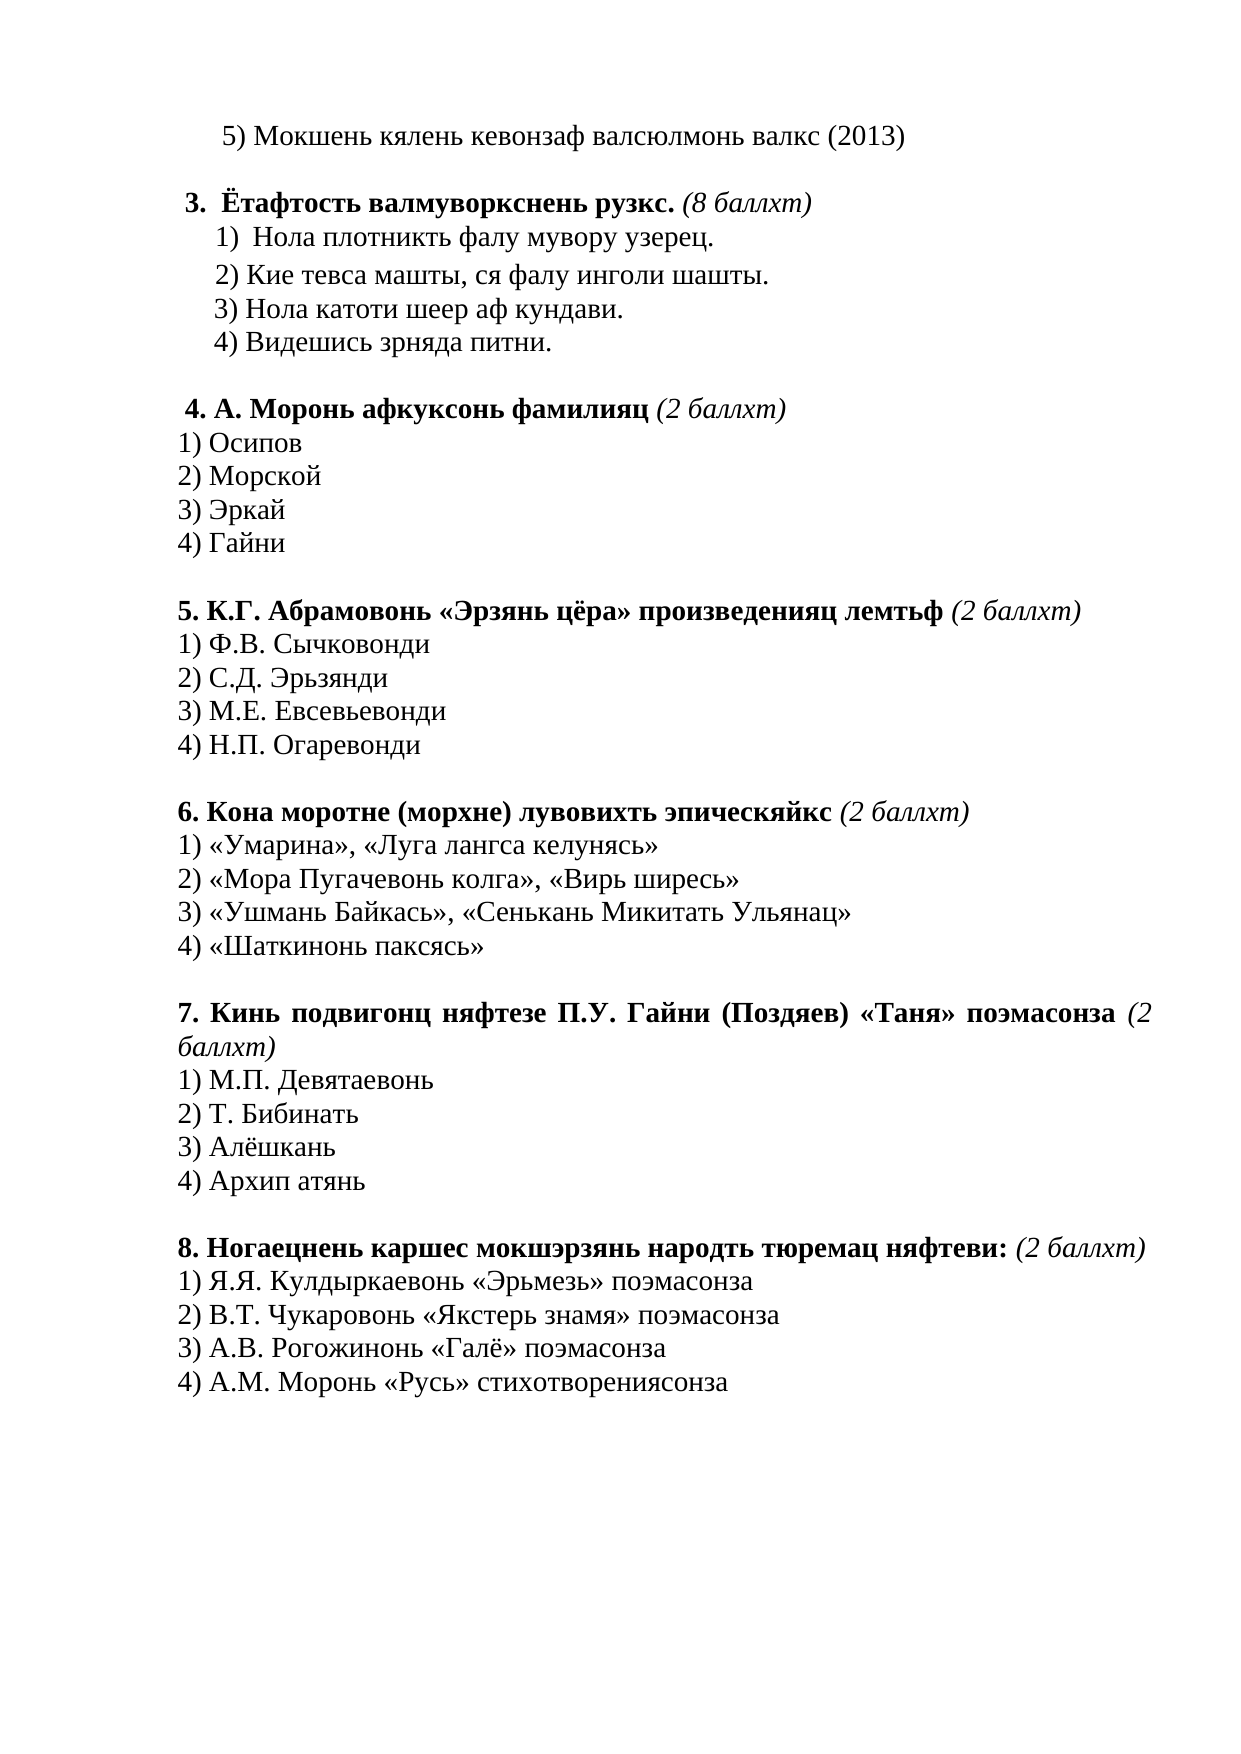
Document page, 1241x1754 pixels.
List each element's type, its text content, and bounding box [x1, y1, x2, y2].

text 4) Архип атянь [177, 1163, 1152, 1196]
text 4. А. Моронь афкуксонь фамилияц (2 баллхт) [177, 391, 1152, 425]
text 3) М.Е. Евсевьевонди [177, 693, 1152, 727]
text 1) Ф.В. Сычковонди [177, 626, 1152, 660]
text 4) Гайни [177, 526, 1152, 559]
text 4) Н.П. Огаревонди [177, 727, 1152, 760]
list Нола плотникть фалу мувору узерец. [215, 219, 1152, 252]
text 8. Ногаецнень каршес мокшэрзянь народть тюремац няфтеви: (2 баллхт) [177, 1230, 1152, 1263]
text 1) «Умарина», «Луга лангса келунясь» [177, 827, 1152, 861]
text 3) Нола катоти шеер аф кундави. [177, 291, 1152, 324]
text 2) «Мора Пугачевонь колга», «Вирь ширесь» [177, 861, 1152, 894]
text 4) Видешись зрняда питни. [177, 324, 1152, 358]
text 4) А.М. Моронь «Русь» стихотворениясонза [177, 1364, 1152, 1398]
text 5) Мокшень кялень кевонзаф валсюлмонь валкс (2013) [177, 118, 1152, 152]
text 1) Осипов [177, 425, 1152, 458]
text 3) А.В. Рогожинонь «Галё» поэмасонза [177, 1331, 1152, 1364]
text 3) Алёшкань [177, 1129, 1152, 1163]
text 2) Морской [177, 458, 1152, 492]
text 3. Ётафтость валмуворкснень рузкс. (8 баллхт) [177, 185, 1152, 219]
text 2) В.Т. Чукаровонь «Якстерь знамя» поэмасонза [177, 1297, 1152, 1331]
text 4) «Шаткинонь паксясь» [177, 928, 1152, 962]
text 6. Кона моротне (морхне) лувовихть эпическяйкс (2 баллхт) [177, 794, 1152, 827]
text 5. К.Г. Абрамовонь «Эрзянь цёра» произведенияц лемтьф (2 баллхт) [177, 593, 1152, 626]
text 2) Т. Бибинать [177, 1096, 1152, 1129]
text 7. Кинь подвигонц няфтезе П.У. Гайни (Поздяев) «Таня» поэмасонза (2 баллхт) [177, 995, 1152, 1062]
text 1) М.П. Девятаевонь [177, 1062, 1152, 1096]
text 3) «Ушмань Байкась», «Сенькань Микитать Ульянац» [177, 894, 1152, 928]
text 2) Кие тевса машты, ся фалу инголи шашты. [215, 257, 1152, 291]
text 1) Я.Я. Кулдыркаевонь «Эрьмезь» поэмасонза [177, 1263, 1152, 1297]
text 3) Эркай [177, 492, 1152, 526]
text 2) С.Д. Эрьзянди [177, 660, 1152, 693]
